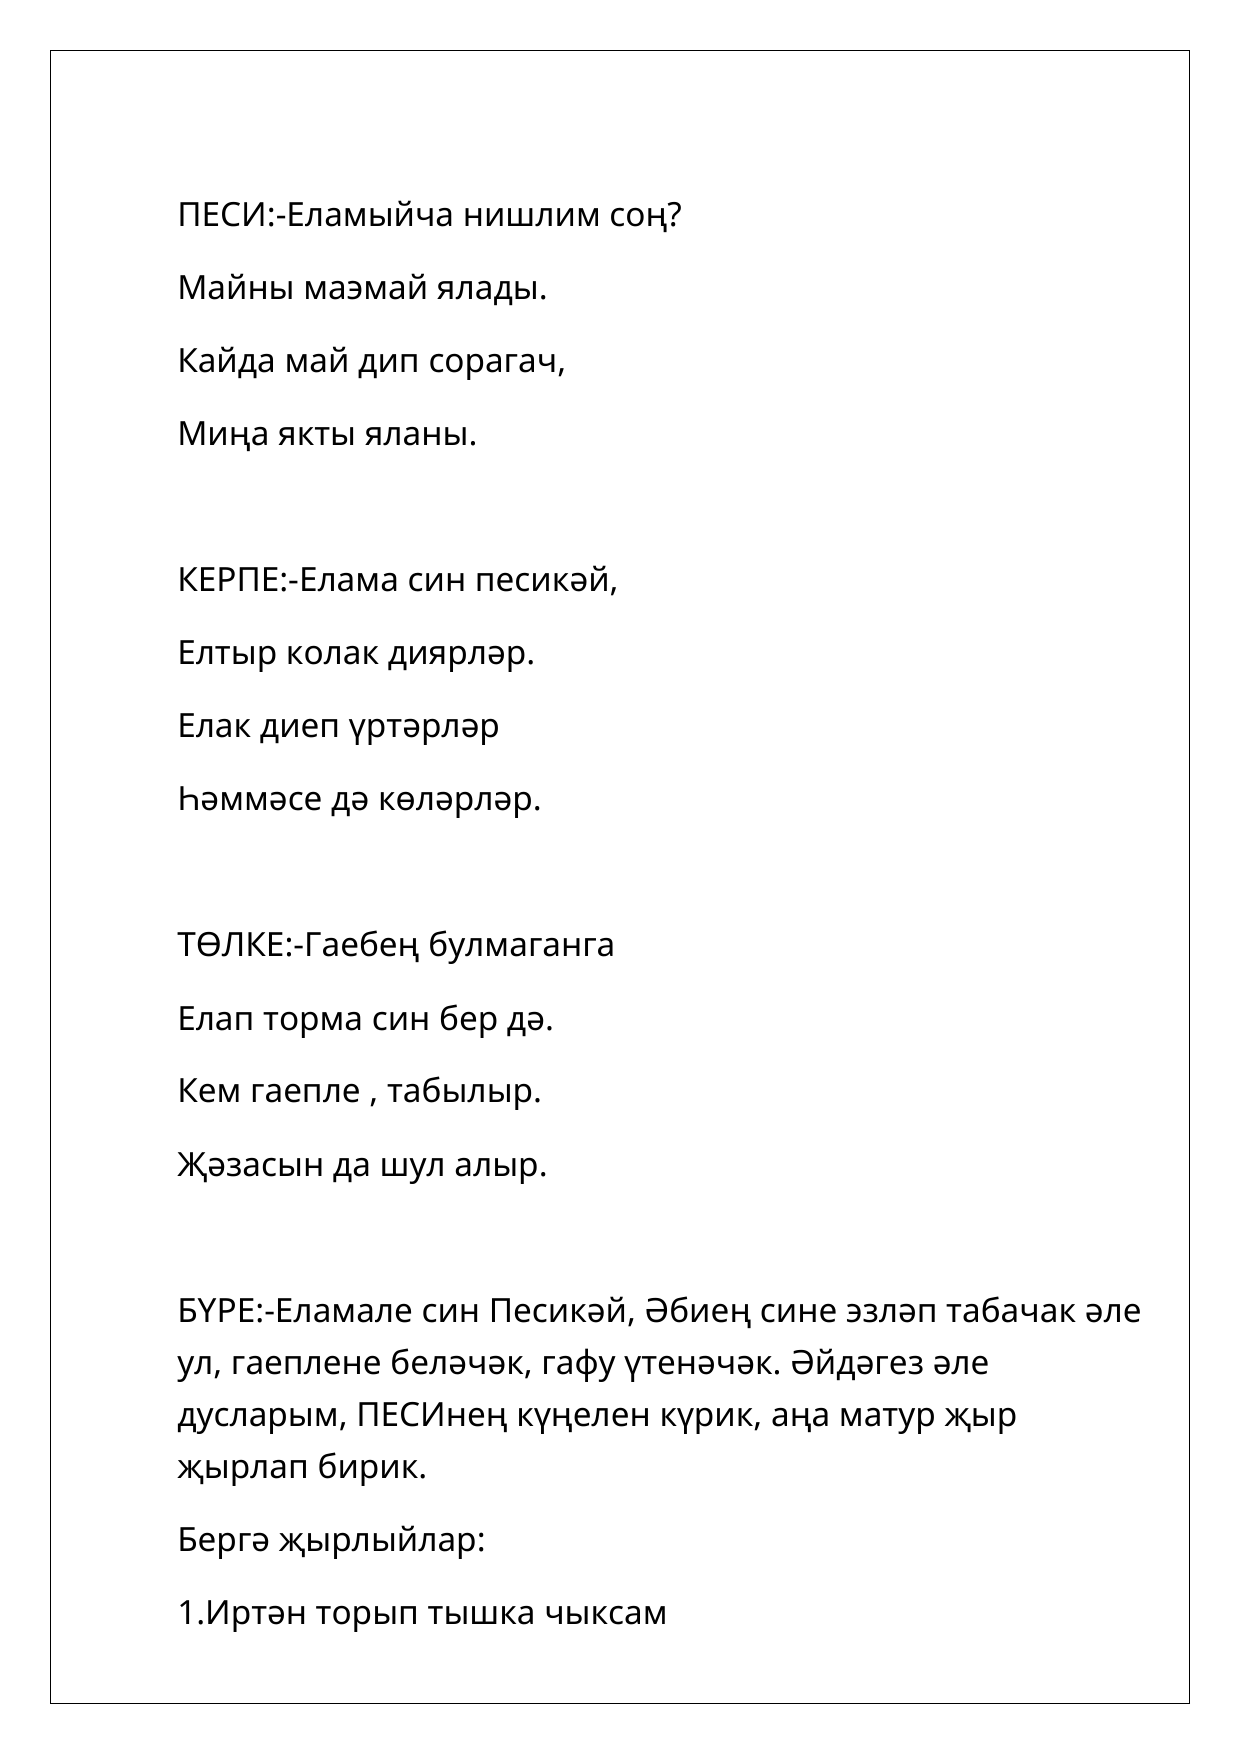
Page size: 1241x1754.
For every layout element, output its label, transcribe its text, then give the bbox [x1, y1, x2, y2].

text Җәзасын да шул алыр. [177, 1140, 1152, 1186]
text Майны маэмай ялады. [177, 264, 1152, 309]
text Елак диеп үртәрләр [177, 702, 1152, 748]
text Елтыр колак диярләр. [177, 629, 1152, 674]
text Елап торма син бер дә. [177, 994, 1152, 1040]
text Һәммәсе дә көләрләр. [177, 775, 1152, 821]
text Бергә җырлыйлар: [177, 1516, 1152, 1561]
text 1.Иртән торып тышка чыксам [177, 1589, 1152, 1634]
text Кем гаепле , табылыр. [177, 1067, 1152, 1113]
text БҮРЕ:-Еламале син Песикәй, Әбиең сине эзләп табачак әле ул, гаеплене беләчәк, гафу үтенәчәк. Әйдәгез әле дусларым, ПЕСИнең күңелен күрик, аңа матур җыр җырлап бирик. [177, 1286, 1152, 1488]
text Миңа якты яланы. [177, 410, 1152, 456]
text ТӨЛКЕ:-Гаебең булмаганга [177, 921, 1152, 967]
text КЕРПЕ:-Елама син песикәй, [177, 556, 1152, 602]
text Кайда май дип сорагач, [177, 337, 1152, 382]
text ПЕСИ:-Еламыйча нишлим соң? [177, 191, 1152, 236]
